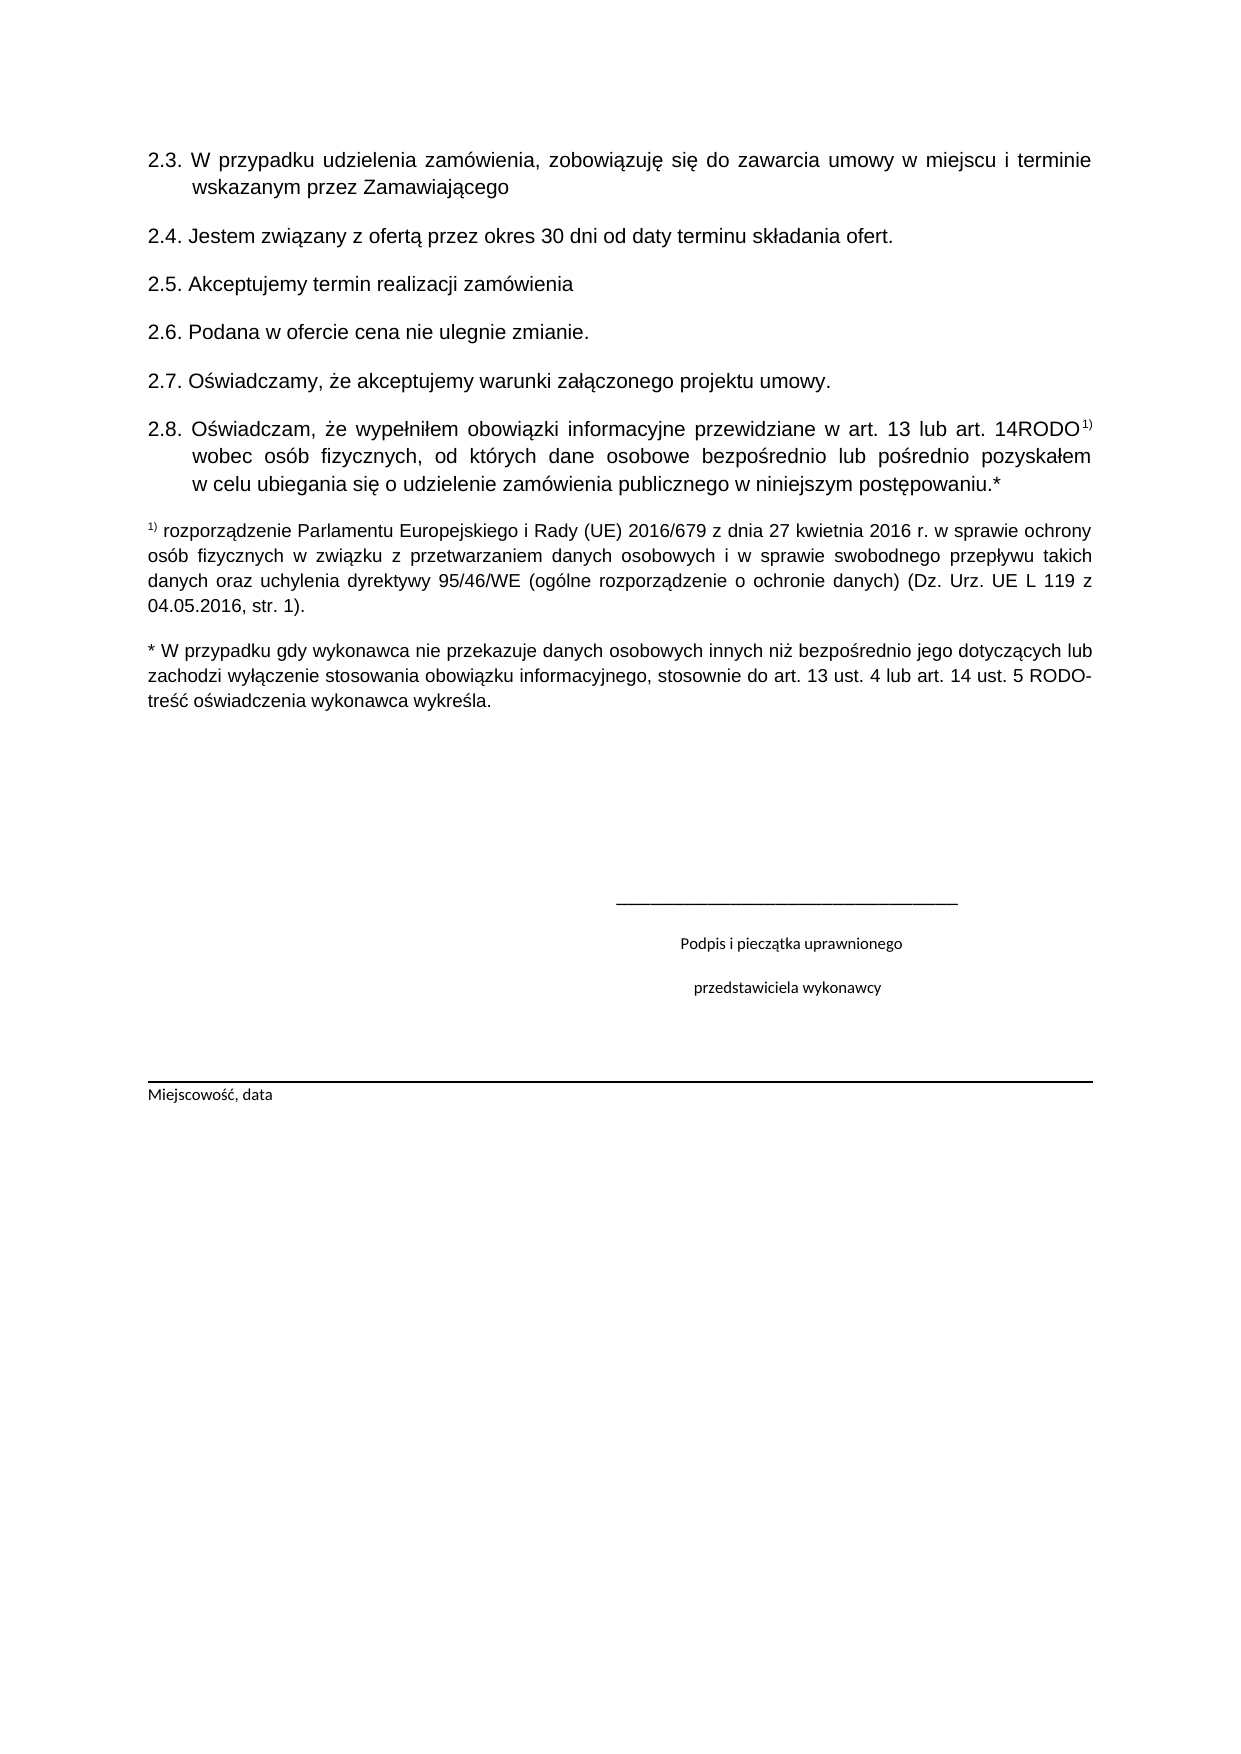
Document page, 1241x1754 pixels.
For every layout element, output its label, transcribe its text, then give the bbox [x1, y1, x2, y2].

text ______________________________ [148, 880, 1093, 908]
text 2.6. Podana w ofercie cena nie ulegnie zmianie. [148, 320, 1093, 344]
text 1) rozporządzenie Parlamentu Europejskiego i Rady (UE) 2016/679 z dnia 27 kwietnia 2016 r. w sprawie ochrony osób fizycznych w związku z przetwarzaniem danych osobowych i w sprawie swobodnego przepływu takich danych oraz uchylenia dyrektywy 95/46/WE (ogólne rozporządzenie o ochronie danych) (Dz. Urz. UE L 119 z 04.05.2016, str. 1). [148, 520, 1093, 616]
text 2.7. Oświadczamy, że akceptujemy warunki załączonego projektu umowy. [148, 368, 1093, 392]
text 2.4. Jestem związany z ofertą przez okres 30 dni od daty terminu składania ofert. [148, 223, 1093, 247]
text 2.3. W przypadku udzielenia zamówienia, zobowiązuję się do zawarcia umowy w miejscu i terminie wskazanym przez Zamawiającego [148, 148, 1093, 199]
text 2.8. Oświadczam, że wypełniłem obowiązki informacyjne przewidziane w art. 13 lub art. 14RODO1) wobec osób fizycznych, od których dane osobowe bezpośrednio lub pośrednio pozyskałem w celu ubiegania się o udzielenie zamówienia publicznego w niniejszym postępowaniu.* [148, 417, 1093, 496]
text Podpis i pieczątka uprawnionego [148, 933, 1093, 954]
text * W przypadku gdy wykonawca nie przekazuje danych osobowych innych niż bezpośrednio jego dotyczących lub zachodzi wyłączenie stosowania obowiązku informacyjnego, stosownie do art. 13 ust. 4 lub art. 14 ust. 5 RODO- treść oświadczenia wykonawca wykreśla. [148, 640, 1093, 711]
text 2.5. Akceptujemy termin realizacji zamówienia [148, 272, 1093, 296]
text Miejscowość, data [148, 1083, 1093, 1105]
text przedstawiciela wykonawcy [148, 977, 1093, 998]
